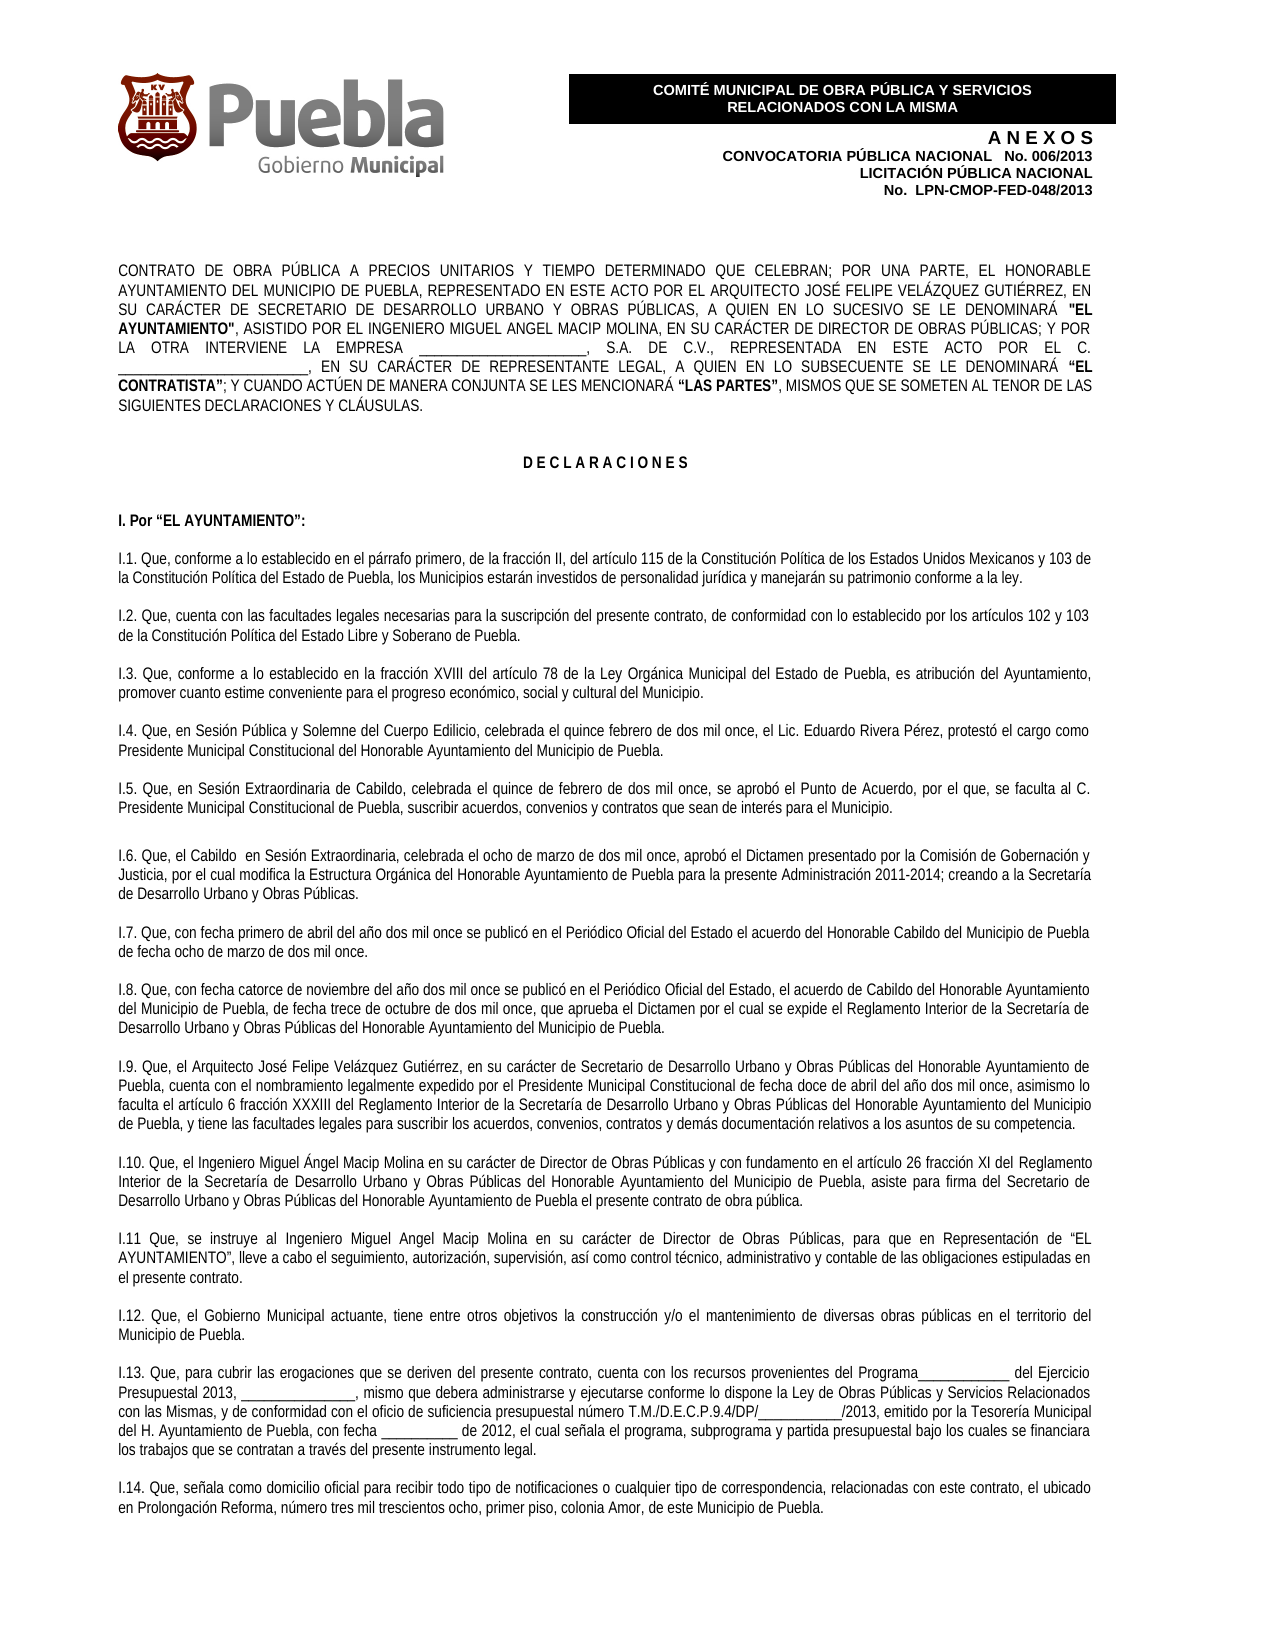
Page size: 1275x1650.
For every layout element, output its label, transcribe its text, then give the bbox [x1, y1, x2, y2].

text I.14. Que, señala como domicilio oficial para recibir todo tipo de notificaciones o cualquier tipo de correspondencia, relacionadas con este contrato, el ubicado en Prolongación Reforma, número tres mil trescientos ocho, primer piso, colonia Amor, de este Municipio de Puebla. [118, 1478, 1092, 1517]
text I.5. Que, en Sesión Extraordinaria de Cabildo, celebrada el quince de febrero de dos mil once, se aprobó el Punto de Acuerdo, por el que, se faculta al C. Presidente Municipal Constitucional de Puebla, suscribir acuerdos, convenios y contratos que sean de interés para el Municipio. [118, 779, 1092, 817]
text I.1. Que, conforme a lo establecido en el párrafo primero, de la fracción II, del artículo 115 de la Constitución Política de los Estados Unidos Mexicanos y 103 de la Constitución Política del Estado de Puebla, los Municipios estarán investidos de personalidad jurídica y manejarán su patrimonio conforme a la ley. [118, 549, 1092, 587]
text I.9. Que, el Arquitecto José Felipe Velázquez Gutiérrez, en su carácter de Secretario de Desarrollo Urbano y Obras Públicas del Honorable Ayuntamiento de Puebla, cuenta con el nombramiento legalmente expedido por el Presidente Municipal Constitucional de fecha doce de abril del año dos mil once, asimismo lo faculta el artículo 6 fracción XXXIII del Reglamento Interior de la Secretaría de Desarrollo Urbano y Obras Públicas del Honorable Ayuntamiento del Municipio de Puebla, y tiene las facultades legales para suscribir los acuerdos, convenios, contratos y demás documentación relativos a los asuntos de su competencia. [118, 1057, 1092, 1133]
text I.7. Que, con fecha primero de abril del año dos mil once se publicó en el Periódico Oficial del Estado el acuerdo del Honorable Cabildo del Municipio de Puebla de fecha ocho de marzo de dos mil once. [118, 922, 1092, 961]
text I.3. Que, conforme a lo establecido en la fracción XVIII del artículo 78 de la Ley Orgánica Municipal del Estado de Puebla, es atribución del Ayuntamiento, promover cuanto estime conveniente para el progreso económico, social y cultural del Municipio. [118, 664, 1092, 702]
text I.13. Que, para cubrir las erogaciones que se deriven del presente contrato, cuenta con los recursos provenientes del Programa____________ del Ejercicio Presupuestal 2013, _______________, mismo que debera administrarse y ejecutarse conforme lo dispone la Ley de Obras Públicas y Servicios Relacionados con las Mismas, y de conformidad con el oficio de suficiencia presupuestal número T.M./D.E.C.P.9.4/DP/___________/2013, emitido por la Tesorería Municipal del H. Ayuntamiento de Puebla, con fecha __________ de 2012, el cual señala el programa, subprograma y partida presupuestal bajo los cuales se financiara los trabajos que se contratan a través del presente instrumento legal. [118, 1363, 1092, 1459]
text I.6. Que, el Cabildo en Sesión Extraordinaria, celebrada el ocho de marzo de dos mil once, aprobó el Dictamen presentado por la Comisión de Gobernación y Justicia, por el cual modifica la Estructura Orgánica del Honorable Ayuntamiento de Puebla para la presente Administración 2011-2014; creando a la Secretaría de Desarrollo Urbano y Obras Públicas. [118, 846, 1092, 903]
text D E C L A R A C I O N E S [118, 453, 1092, 472]
text I.10. Que, el Ingeniero Miguel Ángel Macip Molina en su carácter de Director de Obras Públicas y con fundamento en el artículo 26 fracción XI del Reglamento Interior de la Secretaría de Desarrollo Urbano y Obras Públicas del Honorable Ayuntamiento del Municipio de Puebla, asiste para firma del Secretario de Desarrollo Urbano y Obras Públicas del Honorable Ayuntamiento de Puebla el presente contrato de obra pública. [118, 1152, 1092, 1210]
text CONTRATO DE OBRA PÚBLICA A PRECIOS UNITARIOS Y TIEMPO DETERMINADO QUE CELEBRAN; POR UNA PARTE, EL HONORABLE AYUNTAMIENTO DEL MUNICIPIO DE PUEBLA, REPRESENTADO EN ESTE ACTO POR EL ARQUITECTO JOSÉ FELIPE VELÁZQUEZ GUTIÉRREZ, EN SU CARÁCTER DE SECRETARIO DE DESARROLLO URBANO Y OBRAS PÚBLICAS, A QUIEN EN LO SUCESIVO SE LE DENOMINARÁ "EL AYUNTAMIENTO", ASISTIDO POR EL INGENIERO MIGUEL ANGEL MACIP MOLINA, EN SU CARÁCTER DE DIRECTOR DE OBRAS PÚBLICAS; Y POR LA OTRA INTERVIENE LA EMPRESA ______________________, S.A. DE C.V., REPRESENTADA EN ESTE ACTO POR EL C. _________________________, EN SU CARÁCTER DE REPRESENTANTE LEGAL, A QUIEN EN LO SUBSECUENTE SE LE DENOMINARÁ “EL CONTRATISTA”; Y CUANDO ACTÚEN DE MANERA CONJUNTA SE LES MENCIONARÁ “LAS PARTES”, MISMOS QUE SE SOMETEN AL TENOR DE LAS SIGUIENTES DECLARACIONES Y CLÁUSULAS. [118, 261, 1092, 414]
picture [118, 73, 444, 177]
text I.4. Que, en Sesión Pública y Solemne del Cuerpo Edilicio, celebrada el quince febrero de dos mil once, el Lic. Eduardo Rivera Pérez, protestó el cargo como Presidente Municipal Constitucional del Honorable Ayuntamiento del Municipio de Puebla. [118, 721, 1092, 759]
text I.8. Que, con fecha catorce de noviembre del año dos mil once se publicó en el Periódico Oficial del Estado, el acuerdo de Cabildo del Honorable Ayuntamiento del Municipio de Puebla, de fecha trece de octubre de dos mil once, que aprueba el Dictamen por el cual se expide el Reglamento Interior de la Secretaría de Desarrollo Urbano y Obras Públicas del Honorable Ayuntamiento del Municipio de Puebla. [118, 980, 1092, 1037]
text I.12. Que, el Gobierno Municipal actuante, tiene entre otros objetivos la construcción y/o el mantenimiento de diversas obras públicas en el territorio del Municipio de Puebla. [118, 1306, 1092, 1344]
text I.11 Que, se instruye al Ingeniero Miguel Angel Macip Molina en su carácter de Director de Obras Públicas, para que en Representación de “EL AYUNTAMIENTO”, lleve a cabo el seguimiento, autorización, supervisión, así como control técnico, administrativo y contable de las obligaciones estipuladas en el presente contrato. [118, 1229, 1092, 1287]
text I.2. Que, cuenta con las facultades legales necesarias para la suscripción del presente contrato, de conformidad con lo establecido por los artículos 102 y 103 de la Constitución Política del Estado Libre y Soberano de Puebla. [118, 606, 1092, 644]
text I. Por “EL AYUNTAMIENTO”: [118, 510, 1092, 529]
